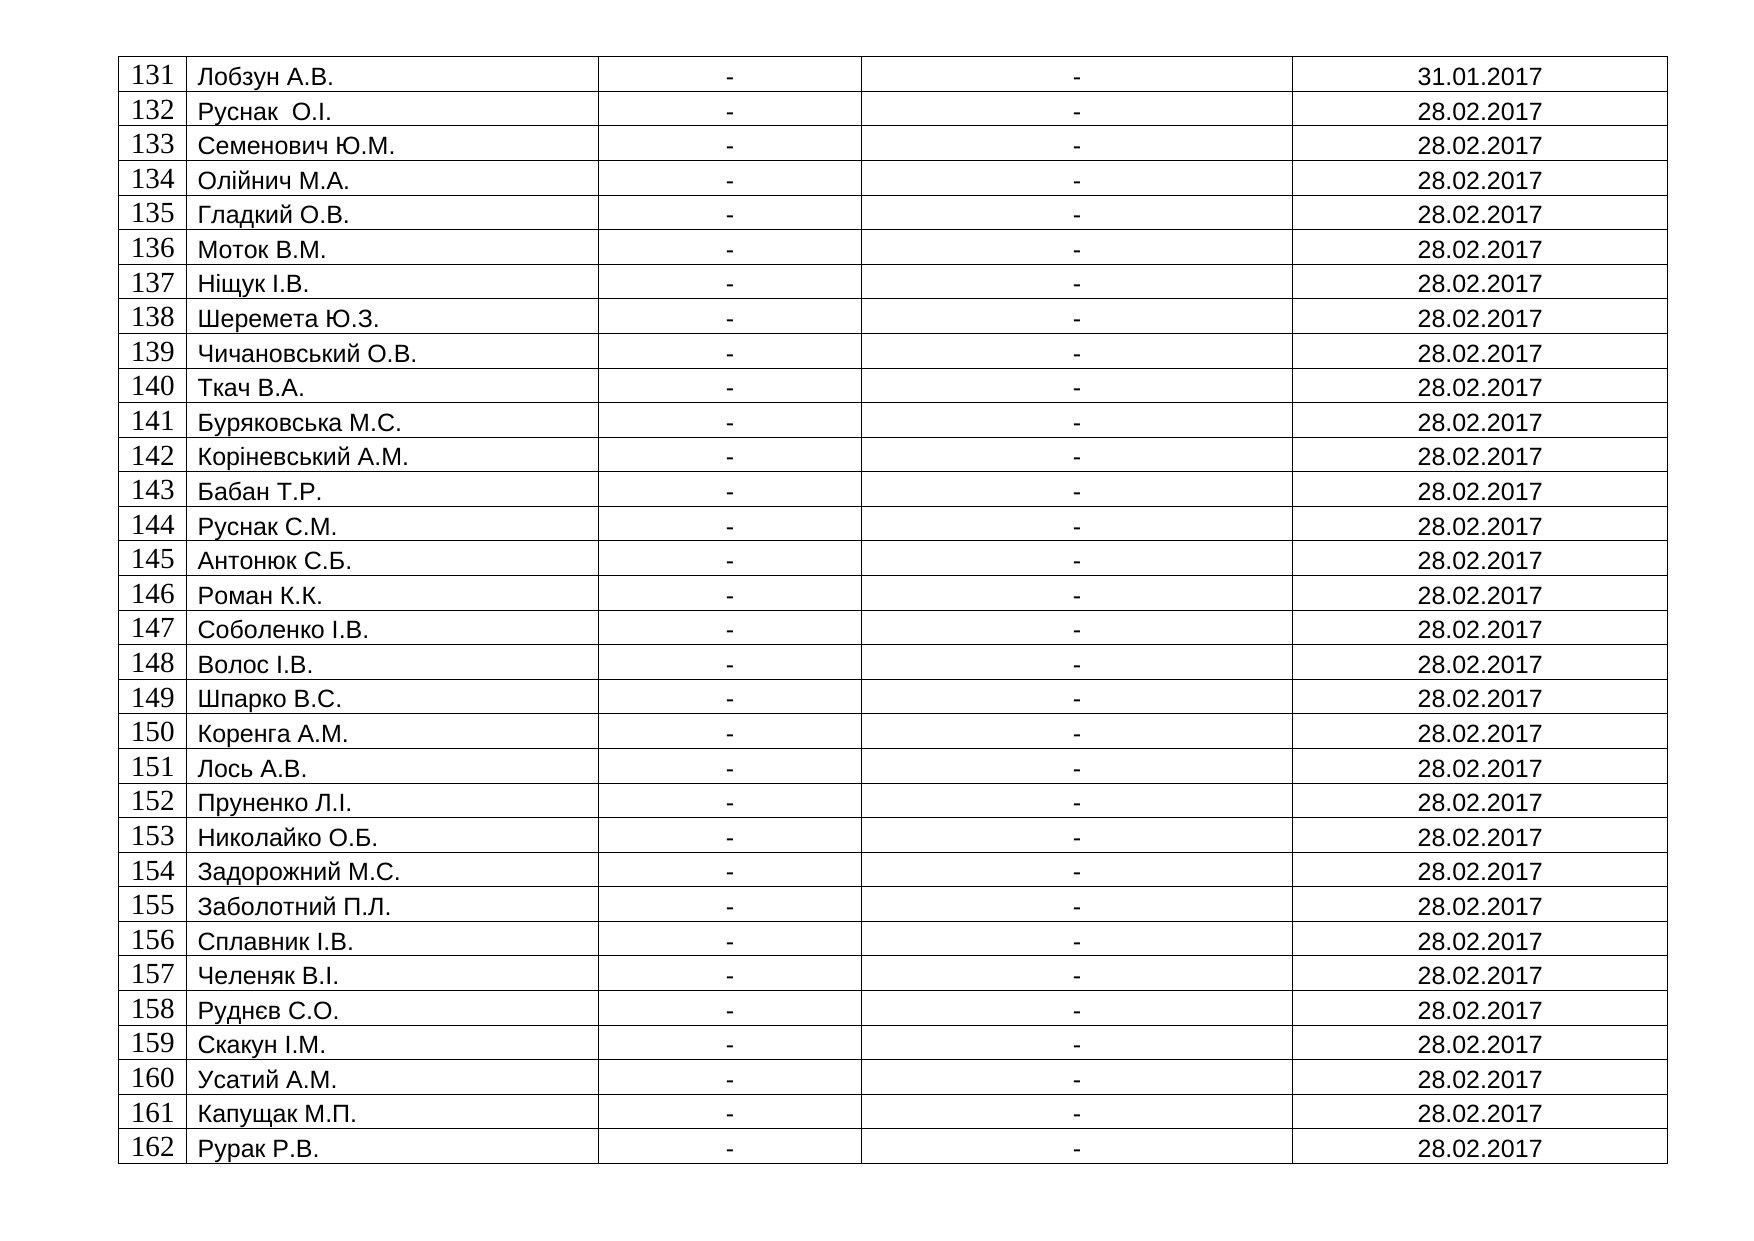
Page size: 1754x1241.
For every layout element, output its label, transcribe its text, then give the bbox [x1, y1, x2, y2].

table_cell 154 [119, 853, 186, 886]
table_cell 158 [119, 991, 186, 1024]
table_cell Лобзун А.В. [187, 57, 598, 91]
table_cell - [599, 403, 861, 437]
table_cell - [599, 922, 861, 955]
table_cell Шпарко В.С. [187, 680, 598, 713]
table_cell - [862, 853, 1292, 886]
table_cell Соболенко І.В. [187, 611, 598, 644]
table_cell - [862, 714, 1292, 748]
table_cell - [599, 645, 861, 679]
table_cell 156 [119, 922, 186, 955]
table_cell - [599, 541, 861, 575]
table_cell Руднєв С.О. [187, 991, 598, 1024]
table_cell - [862, 403, 1292, 437]
table_cell - [599, 126, 861, 160]
table_cell - [862, 1095, 1292, 1128]
table_cell 157 [119, 956, 186, 990]
table_cell Сплавник І.В. [187, 922, 598, 955]
table_cell Роман К.К. [187, 576, 598, 609]
table_cell - [599, 57, 861, 91]
table_cell - [599, 818, 861, 852]
table_cell - [599, 784, 861, 817]
table_cell - [599, 92, 861, 125]
table_cell 28.02.2017 [1293, 1060, 1667, 1094]
table_cell 28.02.2017 [1293, 853, 1667, 886]
table_cell - [599, 576, 861, 609]
table_cell 135 [119, 196, 186, 229]
table_cell Ніщук І.В. [187, 265, 598, 298]
table_cell 28.02.2017 [1293, 265, 1667, 298]
table_cell 162 [119, 1129, 186, 1163]
table_cell Заболотний П.Л. [187, 887, 598, 921]
table_cell 28.02.2017 [1293, 645, 1667, 679]
table_cell 161 [119, 1095, 186, 1128]
table_cell Руснак О.І. [187, 92, 598, 125]
table_cell 28.02.2017 [1293, 680, 1667, 713]
table_cell - [599, 1026, 861, 1059]
table_cell 134 [119, 161, 186, 194]
table_cell Бабан Т.Р. [187, 472, 598, 506]
table_cell 28.02.2017 [1293, 784, 1667, 817]
table_cell 144 [119, 507, 186, 540]
table_cell - [599, 853, 861, 886]
table_cell - [599, 749, 861, 782]
table_cell - [599, 507, 861, 540]
table_cell - [862, 265, 1292, 298]
table_cell - [599, 334, 861, 367]
table_cell - [862, 1060, 1292, 1094]
table_cell 160 [119, 1060, 186, 1094]
table_cell - [862, 576, 1292, 609]
table_cell Скакун І.М. [187, 1026, 598, 1059]
table_cell 28.02.2017 [1293, 507, 1667, 540]
table_cell - [862, 680, 1292, 713]
table_cell Гладкий О.В. [187, 196, 598, 229]
table_cell - [599, 887, 861, 921]
table_cell - [862, 126, 1292, 160]
table_cell Рурак Р.В. [187, 1129, 598, 1163]
table_cell - [862, 956, 1292, 990]
table_cell Коренга А.М. [187, 714, 598, 748]
table_cell Николайко О.Б. [187, 818, 598, 852]
table_cell 131 [119, 57, 186, 91]
table_cell 28.02.2017 [1293, 576, 1667, 609]
table_cell - [862, 369, 1292, 402]
table_cell 28.02.2017 [1293, 749, 1667, 782]
table_cell 155 [119, 887, 186, 921]
table_cell 137 [119, 265, 186, 298]
table_cell - [862, 887, 1292, 921]
table_cell 28.02.2017 [1293, 956, 1667, 990]
table_cell - [599, 1095, 861, 1128]
table_cell - [862, 161, 1292, 194]
table_cell Буряковська М.С. [187, 403, 598, 437]
table_cell - [599, 611, 861, 644]
table_cell - [599, 196, 861, 229]
table_cell - [862, 57, 1292, 91]
table_cell - [862, 541, 1292, 575]
table_cell Капущак М.П. [187, 1095, 598, 1128]
table_cell 149 [119, 680, 186, 713]
table_cell 141 [119, 403, 186, 437]
table_cell 28.02.2017 [1293, 541, 1667, 575]
table_cell 28.02.2017 [1293, 126, 1667, 160]
table_cell 31.01.2017 [1293, 57, 1667, 91]
table_cell - [599, 956, 861, 990]
table_cell 140 [119, 369, 186, 402]
table_cell - [599, 680, 861, 713]
table_cell 150 [119, 714, 186, 748]
table_cell - [862, 196, 1292, 229]
table_cell Челеняк В.І. [187, 956, 598, 990]
table_cell Пруненко Л.І. [187, 784, 598, 817]
table_cell 151 [119, 749, 186, 782]
table_cell - [862, 438, 1292, 471]
table_cell Лось А.В. [187, 749, 598, 782]
table_cell - [599, 714, 861, 748]
table_cell - [862, 230, 1292, 264]
table_cell Усатий А.М. [187, 1060, 598, 1094]
table_cell 138 [119, 299, 186, 333]
table_cell Руснак С.М. [187, 507, 598, 540]
table_cell - [862, 92, 1292, 125]
table_cell - [599, 1060, 861, 1094]
table_cell 28.02.2017 [1293, 299, 1667, 333]
table_cell 28.02.2017 [1293, 922, 1667, 955]
table_cell Олійнич М.А. [187, 161, 598, 194]
table_cell - [862, 1026, 1292, 1059]
table_cell Моток В.М. [187, 230, 598, 264]
table_cell Задорожний М.С. [187, 853, 598, 886]
table_cell 28.02.2017 [1293, 714, 1667, 748]
table_cell Шеремета Ю.З. [187, 299, 598, 333]
table_cell 148 [119, 645, 186, 679]
table_cell - [862, 818, 1292, 852]
table_cell Коріневський А.М. [187, 438, 598, 471]
table_cell 152 [119, 784, 186, 817]
table_cell - [599, 299, 861, 333]
table_cell 28.02.2017 [1293, 611, 1667, 644]
table_cell 133 [119, 126, 186, 160]
table_cell - [862, 991, 1292, 1024]
table_cell - [862, 749, 1292, 782]
table_cell - [599, 1129, 861, 1163]
table_cell - [862, 1129, 1292, 1163]
table_cell - [599, 265, 861, 298]
table_cell 28.02.2017 [1293, 1129, 1667, 1163]
table_cell - [862, 922, 1292, 955]
table_cell 139 [119, 334, 186, 367]
table_cell - [862, 334, 1292, 367]
table_cell - [862, 507, 1292, 540]
table_cell 28.02.2017 [1293, 887, 1667, 921]
table_cell 28.02.2017 [1293, 991, 1667, 1024]
table_cell Чичановський О.В. [187, 334, 598, 367]
table_cell - [862, 611, 1292, 644]
table_cell - [862, 472, 1292, 506]
table_cell 28.02.2017 [1293, 403, 1667, 437]
table_cell 28.02.2017 [1293, 818, 1667, 852]
table_cell 159 [119, 1026, 186, 1059]
table_cell - [862, 299, 1292, 333]
table_cell 132 [119, 92, 186, 125]
table_cell Волос І.В. [187, 645, 598, 679]
table_cell - [599, 369, 861, 402]
table_cell 146 [119, 576, 186, 609]
table_cell 28.02.2017 [1293, 92, 1667, 125]
table_cell 28.02.2017 [1293, 334, 1667, 367]
table_cell Семенович Ю.М. [187, 126, 598, 160]
table_cell 28.02.2017 [1293, 472, 1667, 506]
table_cell 28.02.2017 [1293, 196, 1667, 229]
table_cell 28.02.2017 [1293, 1026, 1667, 1059]
table_cell Ткач В.А. [187, 369, 598, 402]
table_cell 136 [119, 230, 186, 264]
table_cell 28.02.2017 [1293, 369, 1667, 402]
table_cell - [862, 645, 1292, 679]
table_cell - [599, 438, 861, 471]
table_cell 147 [119, 611, 186, 644]
table_cell - [599, 161, 861, 194]
table_cell 143 [119, 472, 186, 506]
table_cell 145 [119, 541, 186, 575]
table_cell 28.02.2017 [1293, 230, 1667, 264]
table_cell - [599, 230, 861, 264]
table_cell 153 [119, 818, 186, 852]
table_cell 28.02.2017 [1293, 1095, 1667, 1128]
table_cell - [862, 784, 1292, 817]
table_cell Антонюк С.Б. [187, 541, 598, 575]
table_cell - [599, 472, 861, 506]
table_cell 28.02.2017 [1293, 438, 1667, 471]
table_cell 142 [119, 438, 186, 471]
table_cell 28.02.2017 [1293, 161, 1667, 194]
table_cell - [599, 991, 861, 1024]
